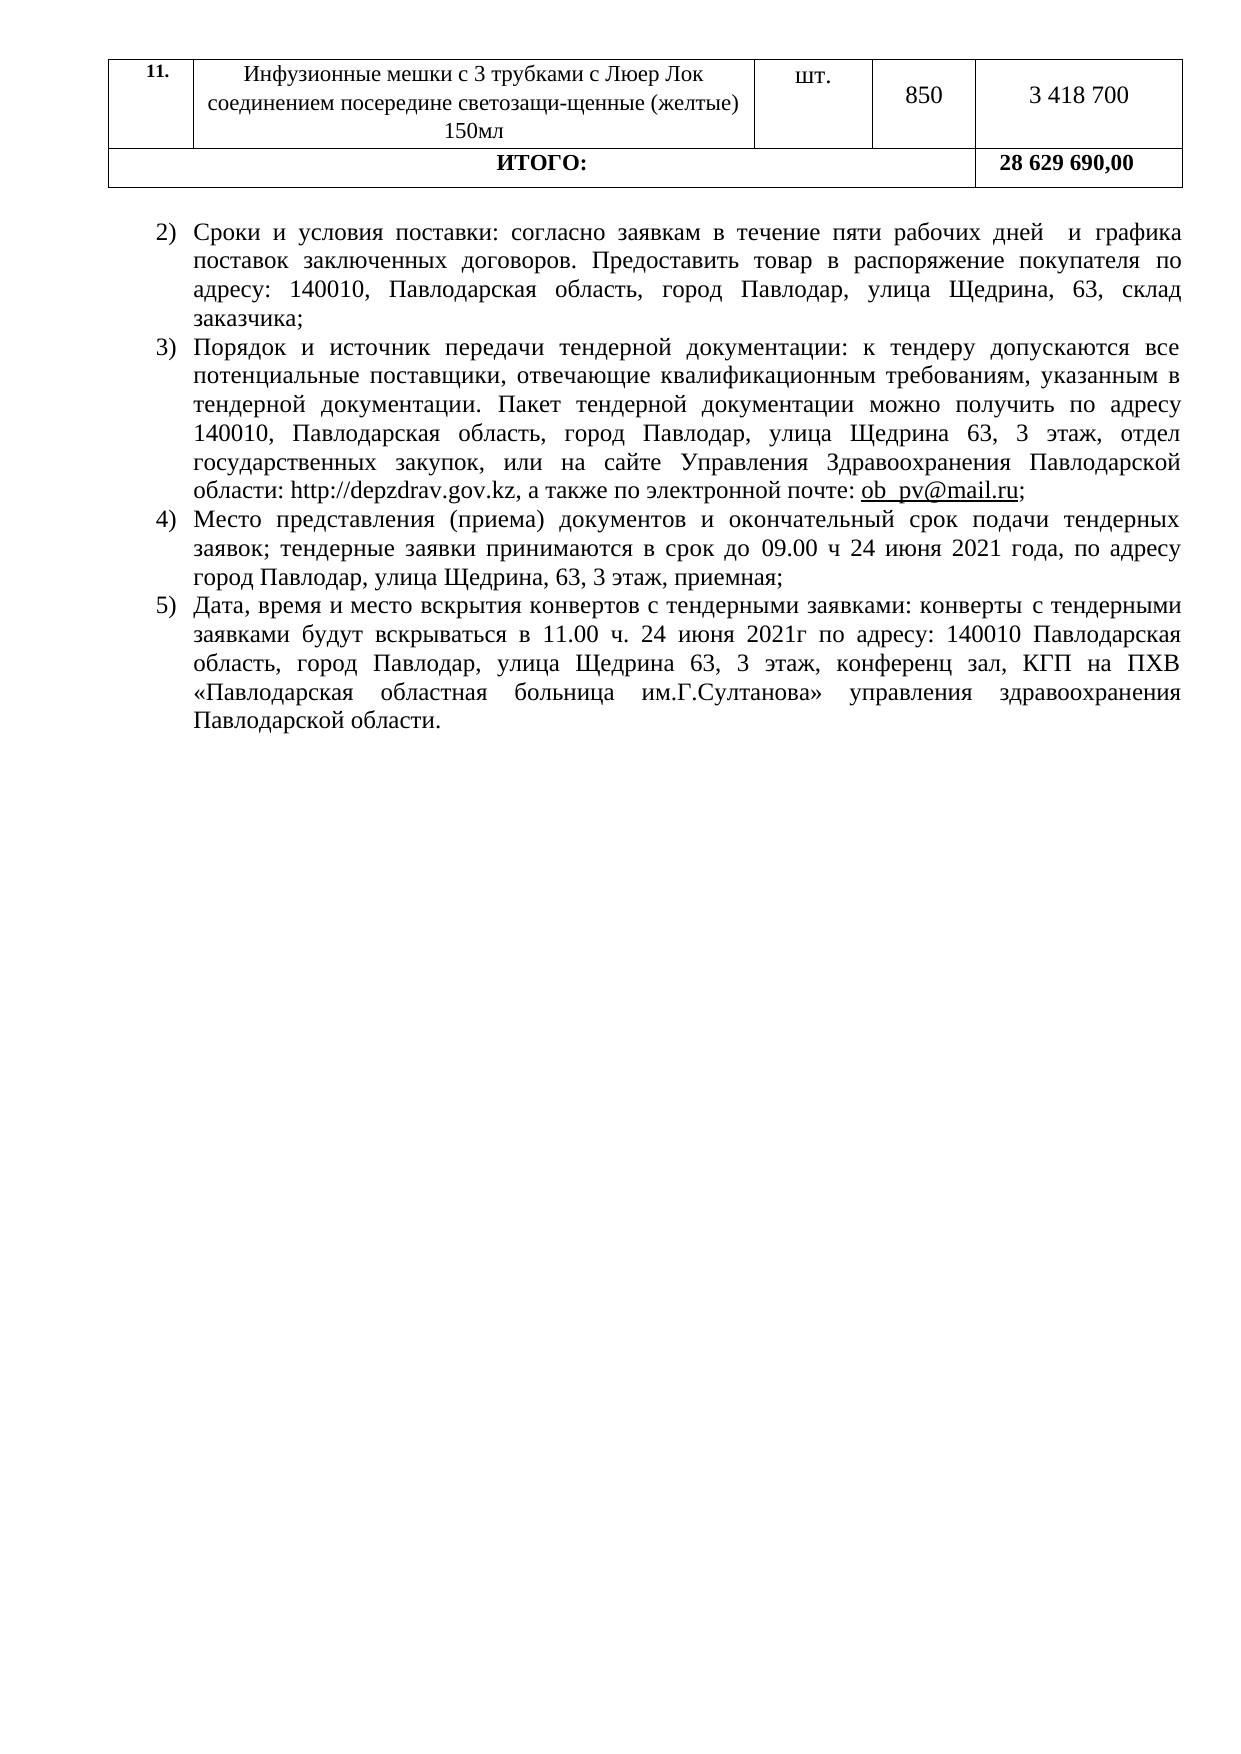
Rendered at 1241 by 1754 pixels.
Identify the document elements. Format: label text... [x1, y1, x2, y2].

table_cell [109, 60, 193, 148]
list Дата, время и место вскрытия конвертов с тендерными заявками: конверты с тендерными заявками будут вскрываться в 11.00 ч. 24 июня 2021г по адресу: 140010 Павлодарская область, город Павлодар, улица Щедрина 63, 3 этаж, конференц зал, КГП на ПХВ «Павлодарская областная больница им.Г.Султанова» управления здравоохранения Павлодарской области. [156, 590, 1182, 734]
table_cell 850 [873, 60, 975, 148]
table_cell Инфузионные мешки с 3 трубками с Люер Лок соединением посередине светозащи-щенные (желтые) 150мл [194, 60, 754, 148]
table_cell 28 629 690,00 [976, 149, 1182, 187]
list Порядок и источник передачи тендерной документации: к тендеру допускаются все потенциальные поставщики, отвечающие квалификационным требованиям, указанным в тендерной документации. Пакет тендерной документации можно получить по адресу 140010, Павлодарская область, город Павлодар, улица Щедрина 63, 3 этаж, отдел государственных закупок, или на сайте Управления Здравоохранения Павлодарской области: http://depzdrav.gov.kz, а также по электронной почте: ob_pv@mail.ru; [156, 332, 1182, 504]
table_cell шт. [755, 60, 872, 148]
table_cell ИТОГО: [109, 149, 975, 187]
list Сроки и условия поставки: согласно заявкам в течение пяти рабочих дней и графика поставок заключенных договоров. Предоставить товар в распоряжение покупателя по адресу: 140010, Павлодарская область, город Павлодар, улица Щедрина, 63, склад заказчика; [156, 217, 1182, 332]
list Место представления (приема) документов и окончательный срок подачи тендерных заявок; тендерные заявки принимаются в срок до 09.00 ч 24 июня 2021 года, по адресу город Павлодар, улица Щедрина, 63, 3 этаж, приемная; [156, 504, 1182, 590]
table_cell 3 418 700 [976, 60, 1182, 148]
